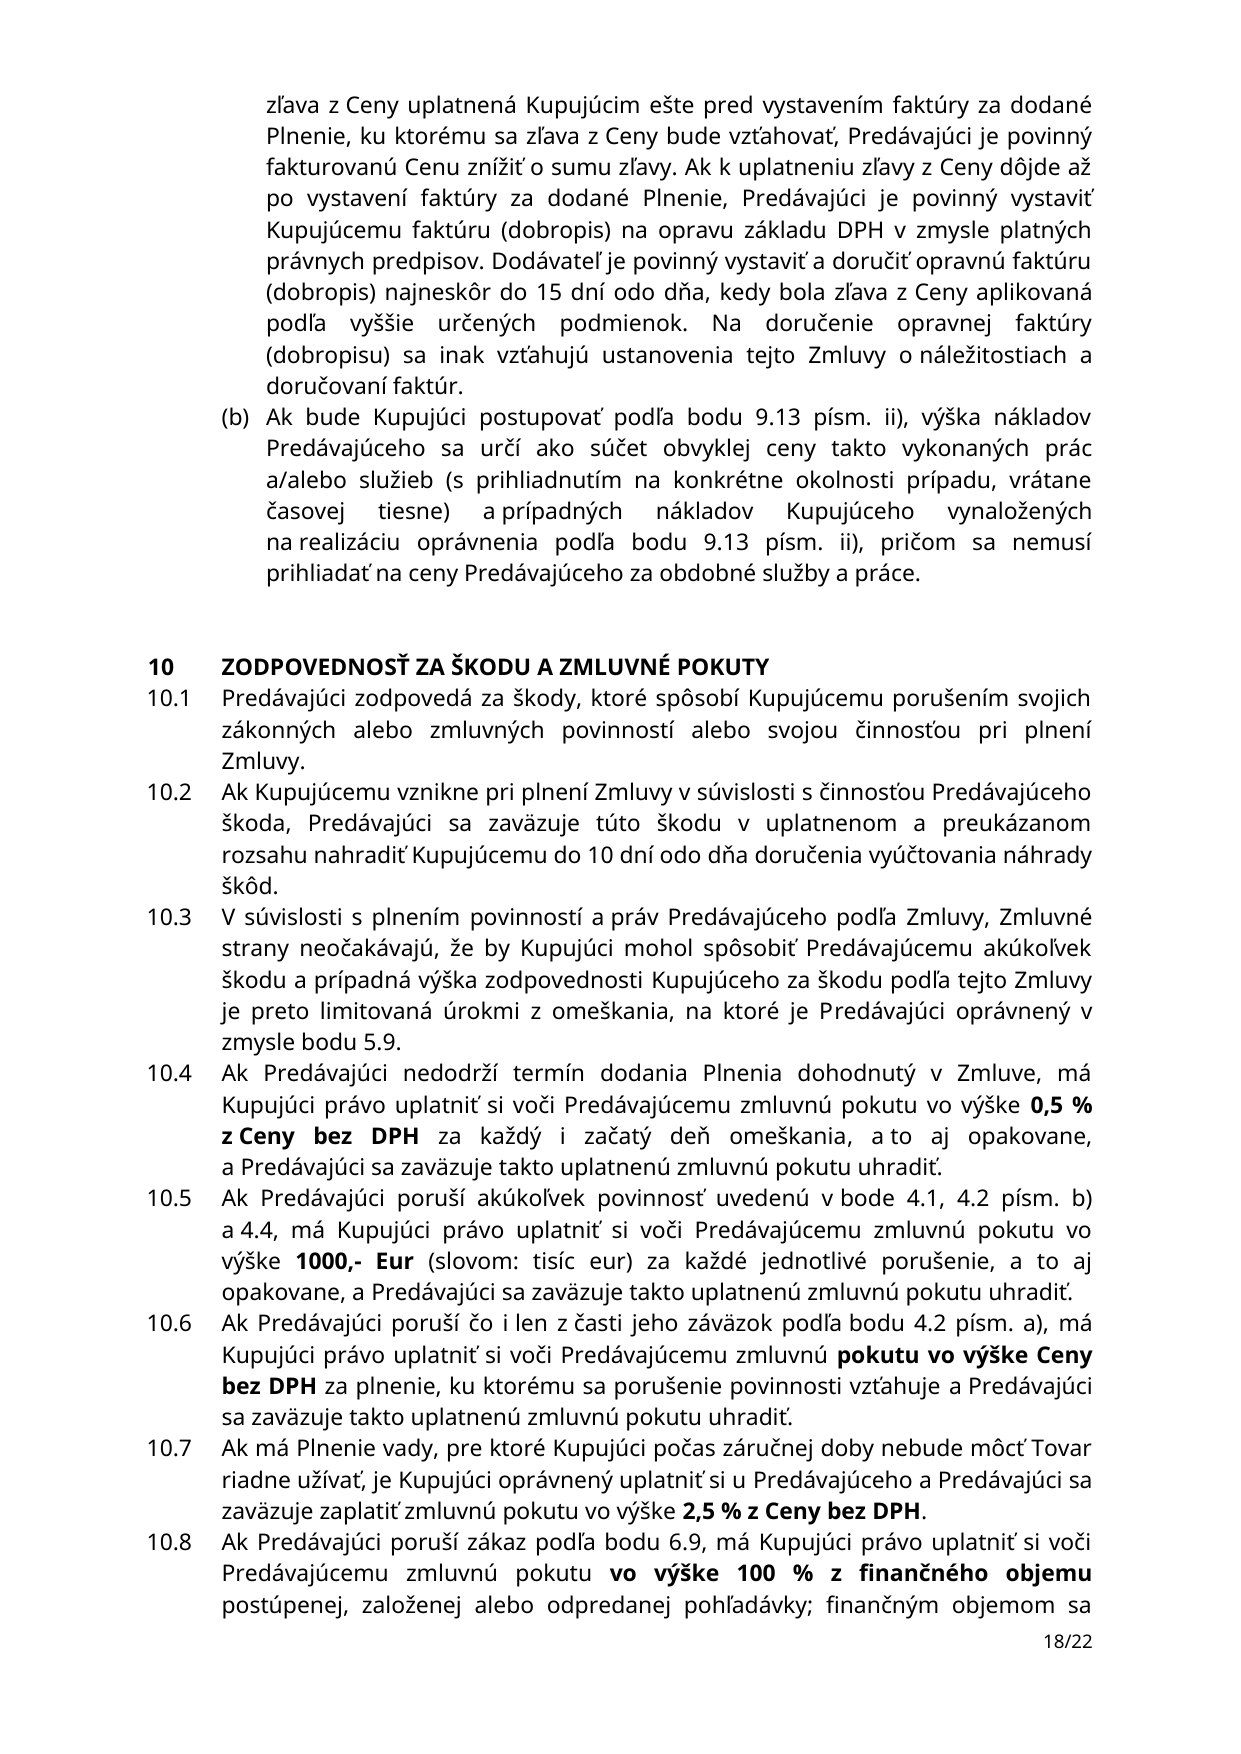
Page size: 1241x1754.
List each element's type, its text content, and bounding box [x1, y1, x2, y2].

list Predávajúci zodpovedá za škody, ktoré spôsobí Kupujúcemu porušením svojich zákonných alebo zmluvných povinností alebo svojou činnosťou pri plnení Zmluvy. [146, 682, 1093, 776]
list Ak Predávajúci poruší čo i len z časti jeho záväzok podľa bodu 4.2 písm. a), má Kupujúci právo uplatniť si voči Predávajúcemu zmluvnú pokutu vo výške Ceny bez DPH za plnenie, ku ktorému sa porušenie povinnosti vzťahuje a Predávajúci sa zaväzuje takto uplatnenú zmluvnú pokutu uhradiť. [146, 1307, 1093, 1432]
text (b) Ak bude Kupujúci postupovať podľa bodu 9.13 písm. ii), výška nákladov Predávajúceho sa určí ako súčet obvyklej ceny takto vykonaných prác a/alebo služieb (s prihliadnutím na konkrétne okolnosti prípadu, vrátane časovej tiesne) a prípadných nákladov Kupujúceho vynaložených na realizáciu oprávnenia podľa bodu 9.13 písm. ii), pričom sa nemusí prihliadať na ceny Predávajúceho za obdobné služby a práce. [221, 401, 1093, 589]
list Ak Predávajúci poruší akúkoľvek povinnosť uvedenú v bode 4.1, 4.2 písm. b) a 4.4, má Kupujúci právo uplatniť si voči Predávajúcemu zmluvnú pokutu vo výške 1000,- Eur (slovom: tisíc eur) za každé jednotlivé porušenie, a to aj opakovane, a Predávajúci sa zaväzuje takto uplatnenú zmluvnú pokutu uhradiť. [146, 1182, 1093, 1307]
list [146, 1526, 1093, 1620]
list V súvislosti s plnením povinností a práv Predávajúceho podľa Zmluvy, Zmluvné strany neočakávajú, že by Kupujúci mohol spôsobiť Predávajúcemu akúkoľvek škodu a prípadná výška zodpovednosti Kupujúceho za škodu podľa tejto Zmluvy je preto limitovaná úrokmi z omeškania, na ktoré je Predávajúci oprávnený v zmysle bodu 5.9. [146, 901, 1093, 1057]
list Ak Predávajúci nedodrží termín dodania Plnenia dohodnutý v Zmluve, má Kupujúci právo uplatniť si voči Predávajúcemu zmluvnú pokutu vo výške 0,5 % z Ceny bez DPH za každý i začatý deň omeškania, a to aj opakovane, a Predávajúci sa zaväzuje takto uplatnenú zmluvnú pokutu uhradiť. [146, 1057, 1093, 1182]
list Ak Kupujúcemu vznikne pri plnení Zmluvy v súvislosti s činnosťou Predávajúceho škoda, Predávajúci sa zaväzuje túto škodu v uplatnenom a preukázanom rozsahu nahradiť Kupujúcemu do 10 dní odo dňa doručenia vyúčtovania náhrady škôd. [146, 776, 1093, 901]
list Ak má Plnenie vady, pre ktoré Kupujúci počas záručnej doby nebude môcť Tovar riadne užívať, je Kupujúci oprávnený uplatniť si u Predávajúceho a Predávajúci sa zaväzuje zaplatiť zmluvnú pokutu vo výške 2,5 % z Ceny bez DPH. [146, 1432, 1093, 1526]
list ZODPOVEDNOSŤ ZA ŠKODU A ZMLUVNÉ POKUTY [148, 651, 1093, 682]
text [221, 89, 1093, 401]
